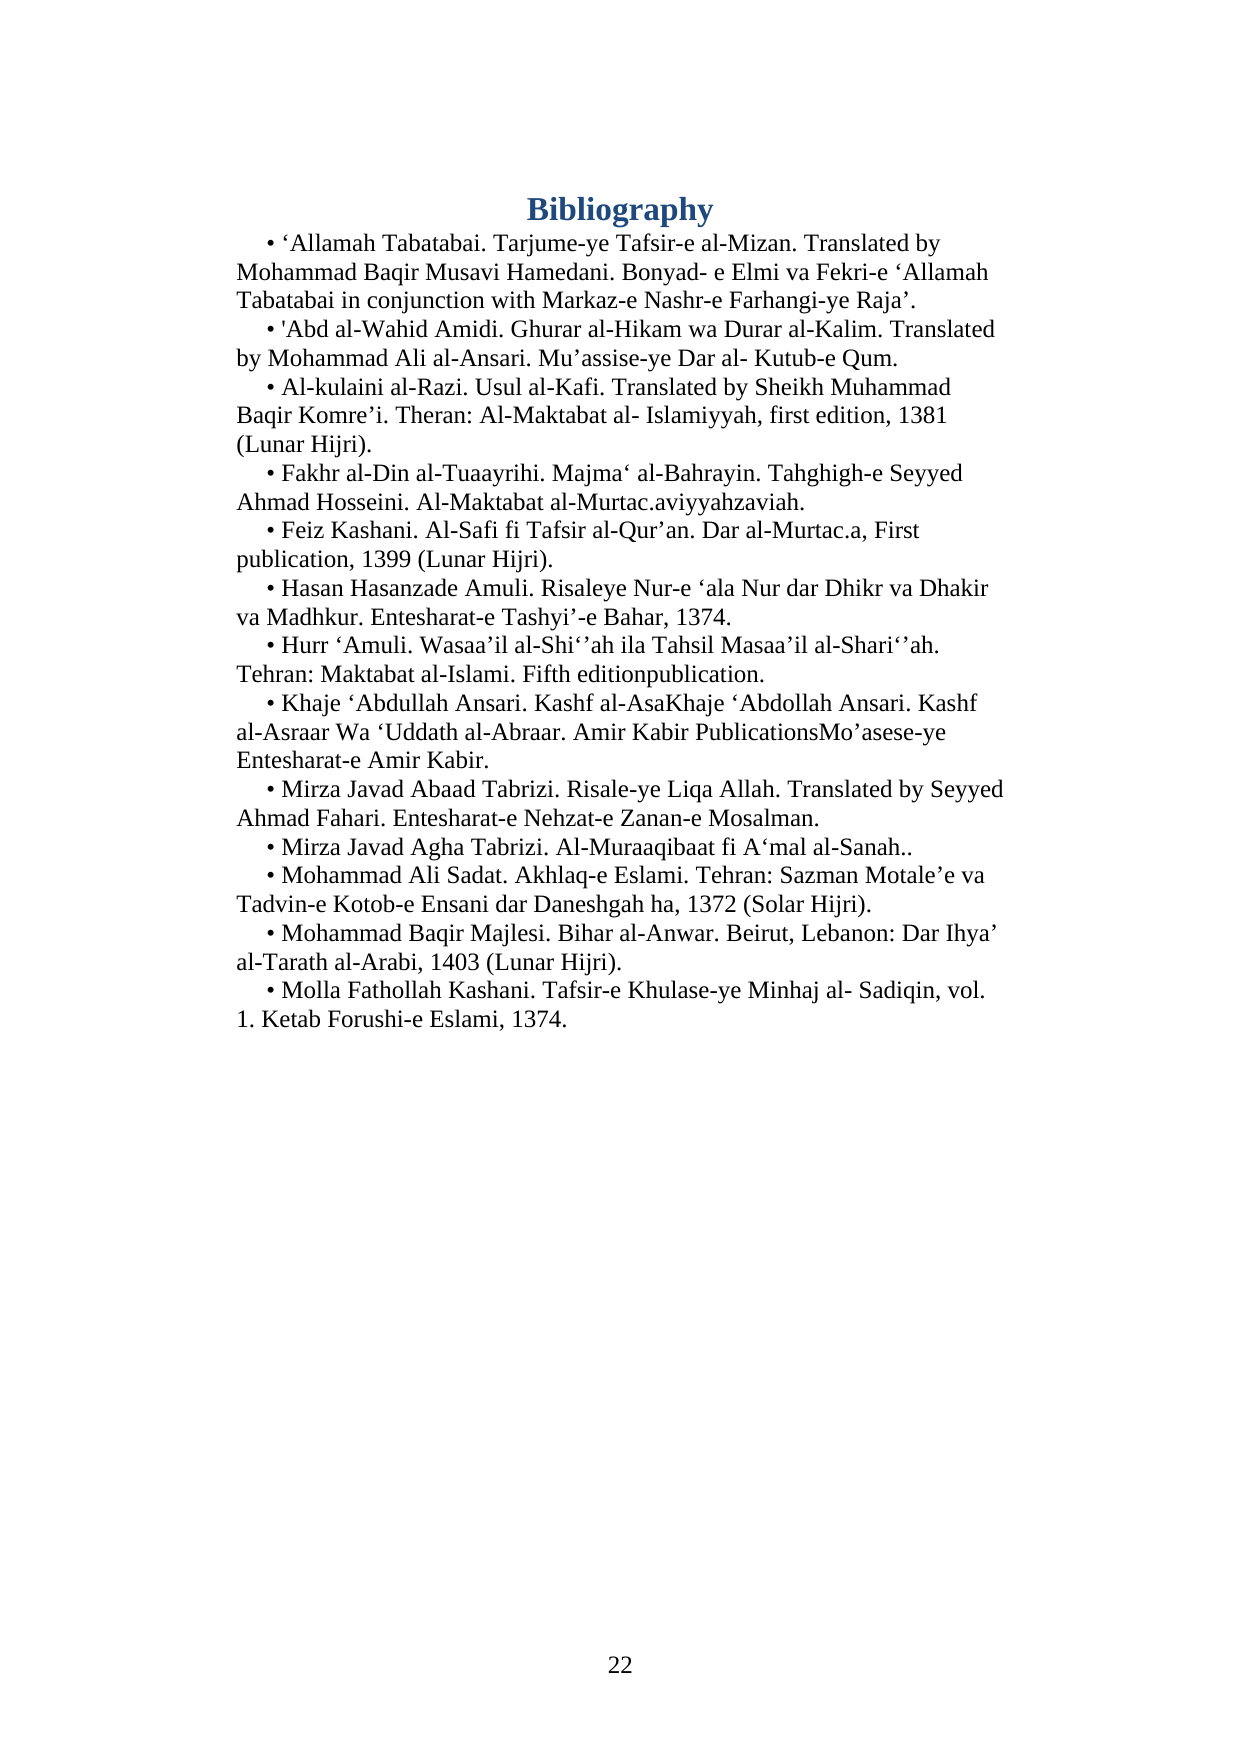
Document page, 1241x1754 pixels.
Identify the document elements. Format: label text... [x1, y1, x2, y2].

text • Mohammad Baqir Majlesi. Bihar al-Anwar. Beirut, Lebanon: Dar Ihya’ al-Tarath al-Arabi, 1403 (Lunar Hijri). [236, 918, 1004, 976]
text • Al-kulaini al-Razi. Usul al-Kafi. Translated by Sheikh Muhammad Baqir Komre’i. Theran: Al-Maktabat al- Islamiyyah, first edition, 1381 (Lunar Hijri). [236, 372, 1004, 458]
text • Hurr ‘Amuli. Wasaa’il al-Shi‘’ah ila Tahsil Masaa’il al-Shari‘’ah. Tehran: Maktabat al-Islami. Fifth editionpublication. [236, 631, 1004, 688]
subtitle Bibliography [236, 190, 1004, 228]
text • Fakhr al-Din al-Tuaayrihi. Majma‘ al-Bahrayin. Tahghigh-e Seyyed Ahmad Hosseini. Al-Maktabat al-Murtac.aviyyahzaviah. [236, 458, 1004, 516]
text • Molla Fathollah Kashani. Tafsir-e Khulase-ye Minhaj al- Sadiqin, vol. 1. Ketab Forushi-e Eslami, 1374. [236, 976, 1004, 1033]
text • Khaje ‘Abdullah Ansari. Kashf al-AsaKhaje ‘Abdollah Ansari. Kashf al-Asraar Wa ‘Uddath al-Abraar. Amir Kabir PublicationsMo’asese-ye Entesharat-e Amir Kabir. [236, 688, 1004, 774]
text • Mirza Javad Abaad Tabrizi. Risale-ye Liqa Allah. Translated by Seyyed Ahmad Fahari. Entesharat-e Nehzat-e Zanan-e Mosalman. [236, 774, 1004, 832]
text • 'Abd al-Wahid Amidi. Ghurar al-Hikam wa Durar al-Kalim. Translated by Mohammad Ali al-Ansari. Mu’assise-ye Dar al- Kutub-e Qum. [236, 314, 1004, 372]
text • Mohammad Ali Sadat. Akhlaq-e Eslami. Tehran: Sazman Motale’e va Tadvin-e Kotob-e Ensani dar Daneshgah ha, 1372 (Solar Hijri). [236, 861, 1004, 918]
text • Hasan Hasanzade Amuli. Risaleye Nur-e ‘ala Nur dar Dhikr va Dhakir va Madhkur. Entesharat-e Tashyi’-e Bahar, 1374. [236, 573, 1004, 631]
text • ‘Allamah Tabatabai. Tarjume-ye Tafsir-e al-Mizan. Translated by Mohammad Baqir Musavi Hamedani. Bonyad- e Elmi va Fekri-e ‘Allamah Tabatabai in conjunction with Markaz-e Nashr-e Farhangi-ye Raja’. [236, 228, 1004, 314]
text • Mirza Javad Agha Tabrizi. Al-Muraaqibaat fi A‘mal al-Sanah.. [236, 832, 1004, 861]
text • Feiz Kashani. Al-Safi fi Tafsir al-Qur’an. Dar al-Murtac.a, First publication, 1399 (Lunar Hijri). [236, 516, 1004, 573]
